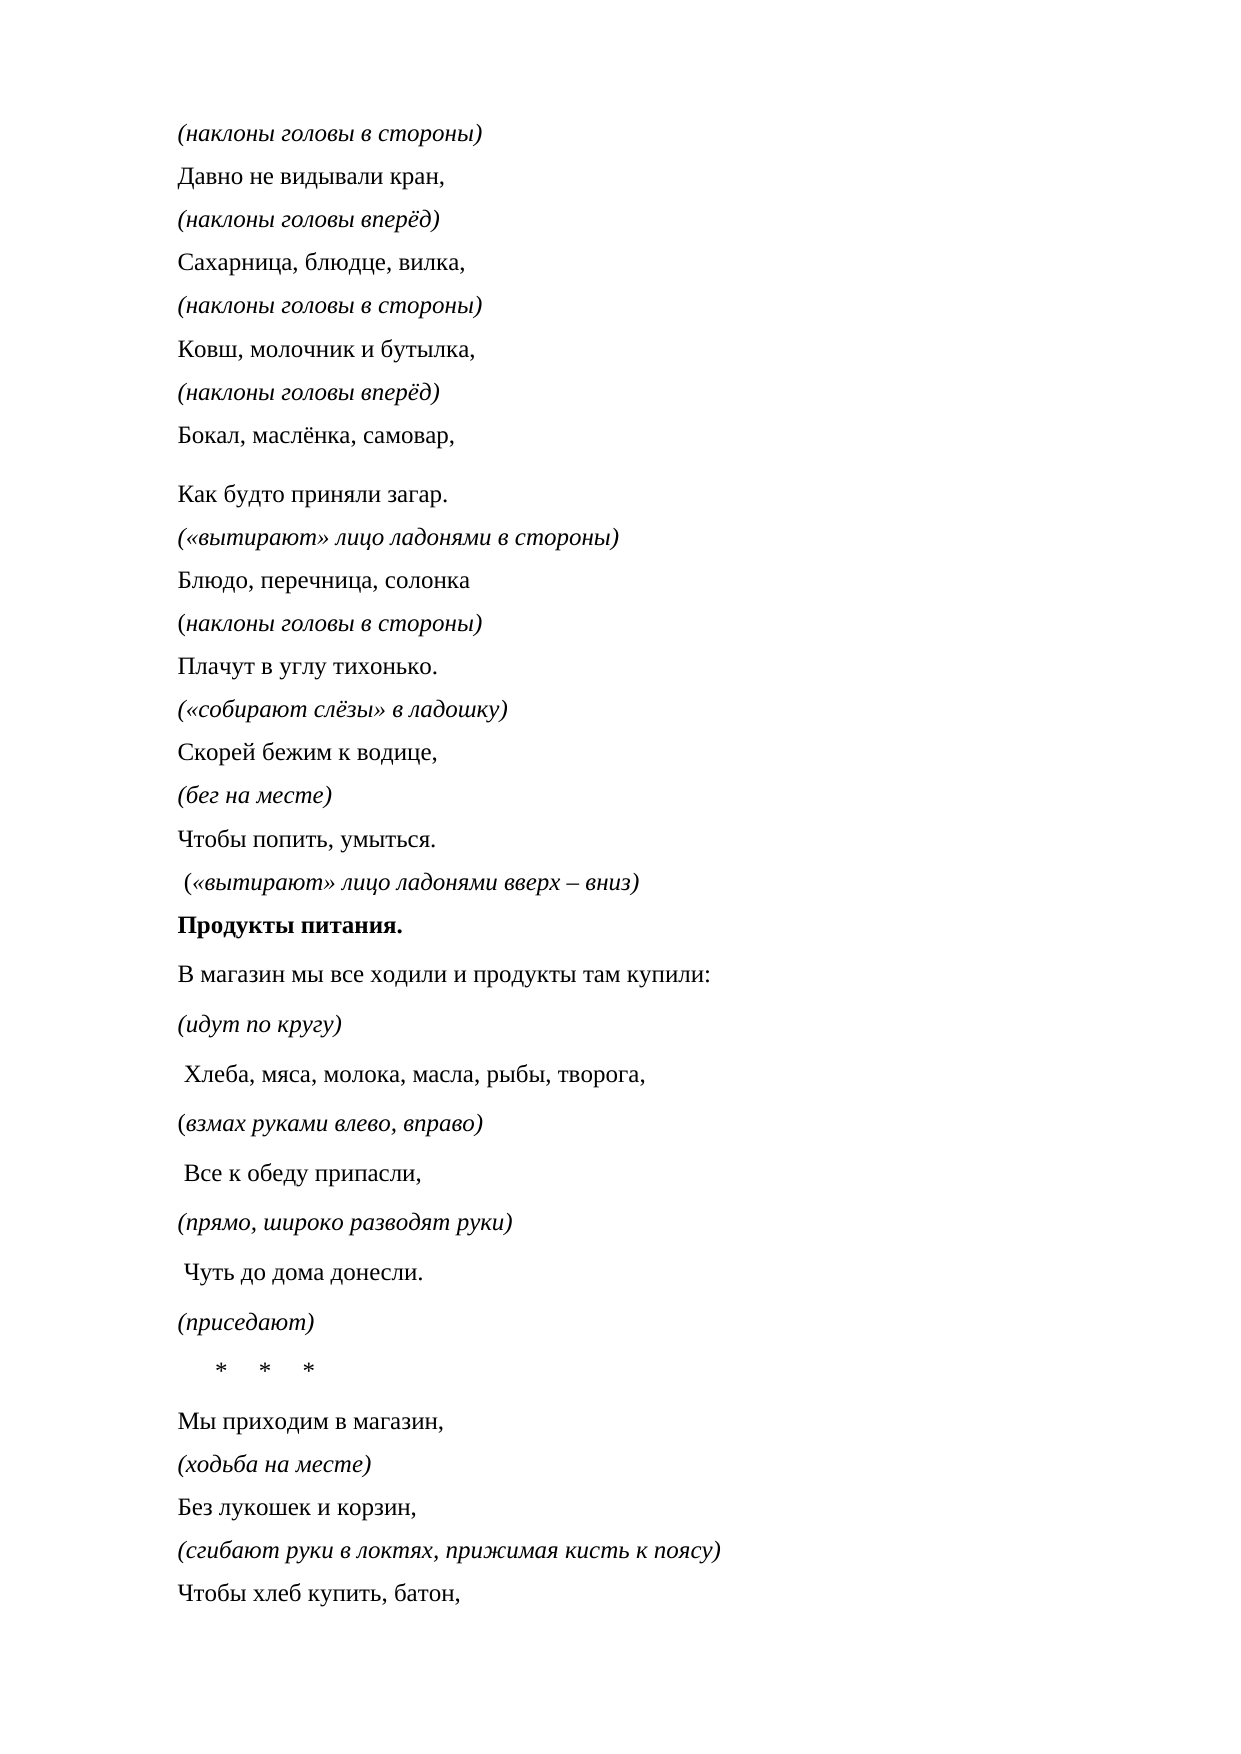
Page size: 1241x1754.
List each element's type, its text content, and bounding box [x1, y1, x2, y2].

text Давно не видывали кран, [177, 161, 1152, 190]
text (идут по кругу) [177, 1009, 1152, 1038]
text В магазин мы все ходили и продукты там купили: [177, 959, 1152, 988]
text («собирают слёзы» в ладошку) [177, 694, 1152, 723]
text Чтобы хлеб купить, батон, [177, 1578, 1152, 1607]
text (приседают) [177, 1307, 1152, 1335]
text (наклоны головы в стороны) [177, 118, 1152, 147]
text Блюдо, перечница, солонка [177, 565, 1152, 594]
text Плачут в углу тихонько. [177, 651, 1152, 680]
text («вытирают» лицо ладонями вверх – вниз) [177, 867, 1152, 896]
text Ковш, молочник и бутылка, [177, 334, 1152, 362]
text («вытирают» лицо ладонями в стороны) [177, 522, 1152, 551]
text (ходьба на месте) [177, 1449, 1152, 1478]
text Чуть до дома донесли. [177, 1257, 1152, 1286]
text Хлеба, мяса, молока, масла, рыбы, творога, [177, 1059, 1152, 1087]
text (взмах руками влево, вправо) [177, 1108, 1152, 1137]
text Как будто приняли загар. [177, 479, 1152, 507]
text * * * [177, 1356, 1152, 1385]
text (наклоны головы вперёд) [177, 377, 1152, 406]
text Сахарница, блюдце, вилка, [177, 247, 1152, 276]
text Чтобы попить, умыться. [177, 824, 1152, 852]
text Бокал, маслёнка, самовар, [177, 420, 1152, 449]
text Без лукошек и корзин, [177, 1492, 1152, 1521]
text (наклоны головы вперёд) [177, 204, 1152, 233]
text Все к обеду припасли, [177, 1158, 1152, 1187]
text (наклоны головы в стороны) [177, 291, 1152, 319]
text (наклоны головы в стороны) [177, 608, 1152, 637]
text Продукты питания. [177, 910, 1152, 939]
text (прямо, широко разводят руки) [177, 1207, 1152, 1236]
text (бег на месте) [177, 781, 1152, 809]
text Скорей бежим к водице, [177, 737, 1152, 766]
text (сгибают руки в локтях, прижимая кисть к поясу) [177, 1535, 1152, 1564]
text Мы приходим в магазин, [177, 1406, 1152, 1434]
